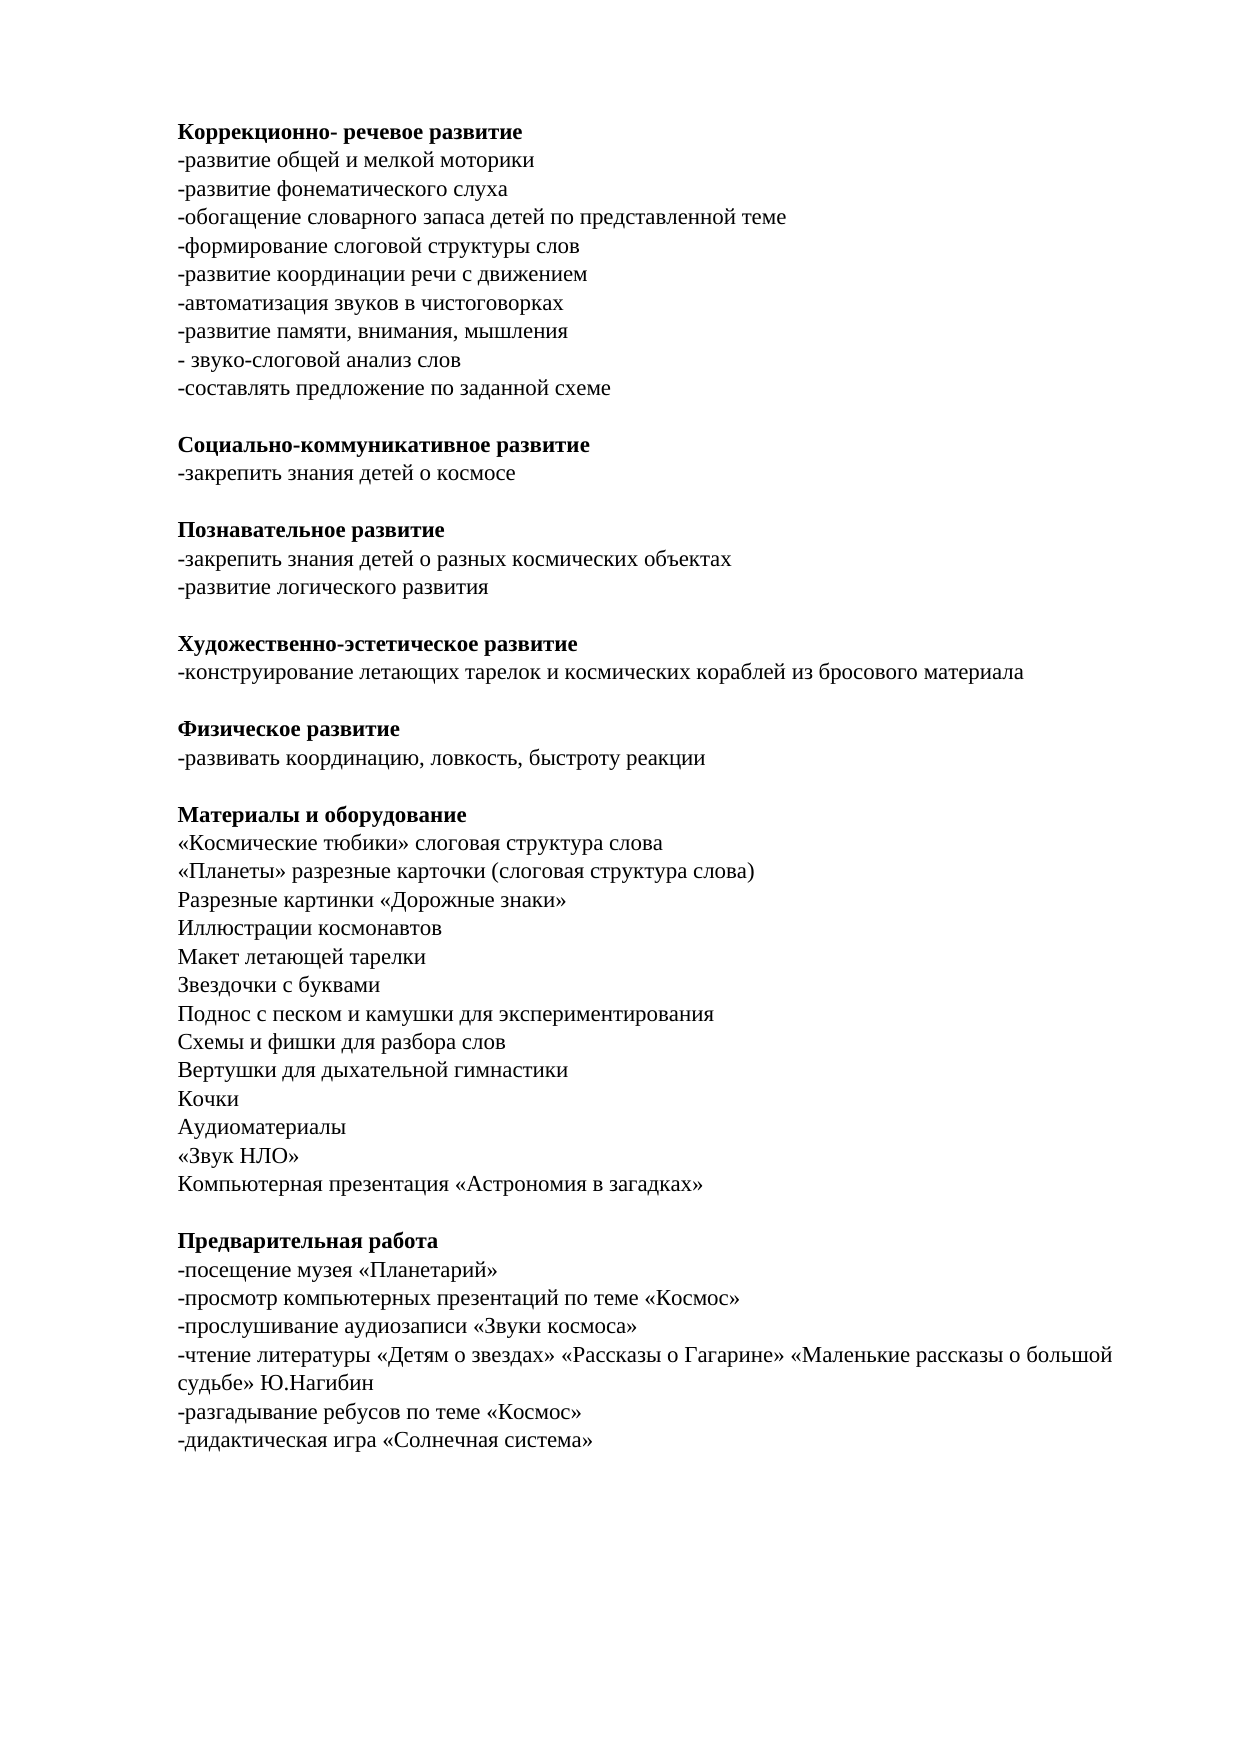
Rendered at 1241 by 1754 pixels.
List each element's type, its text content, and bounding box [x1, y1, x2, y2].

text «Планеты» разрезные карточки (слоговая структура слова) [177, 857, 1152, 884]
text - звуко-слоговой анализ слов [177, 346, 1152, 372]
text -развитие логического развития [177, 573, 1152, 599]
text -развитие памяти, внимания, мышления [177, 317, 1152, 343]
text -дидактическая игра «Солнечная система» [177, 1426, 1152, 1453]
text Компьютерная презентация «Астрономия в загадках» [177, 1170, 1152, 1197]
text Макет летающей тарелки [177, 943, 1152, 969]
text Схемы и фишки для разбора слов [177, 1028, 1152, 1054]
text Материалы и оборудование [177, 801, 1152, 827]
text Художественно-эстетическое развитие [177, 630, 1152, 656]
text -составлять предложение по заданной схеме [177, 374, 1152, 400]
text -автоматизация звуков в чистоговорках [177, 289, 1152, 315]
text -просмотр компьютерных презентаций по теме «Космос» [177, 1284, 1152, 1310]
text -закрепить знания детей о космосе [177, 459, 1152, 486]
text -развитие общей и мелкой моторики [177, 147, 1152, 173]
text -закрепить знания детей о разных космических объектах [177, 545, 1152, 571]
text -развивать координацию, ловкость, быстроту реакции [177, 744, 1152, 770]
text -развитие координации речи с движением [177, 260, 1152, 287]
text Предварительная работа [177, 1227, 1152, 1253]
text Физическое развитие [177, 715, 1152, 742]
text Звездочки с буквами [177, 971, 1152, 998]
text «Звук НЛО» [177, 1142, 1152, 1168]
text -конструирование летающих тарелок и космических кораблей из бросового материала [177, 658, 1152, 685]
text Коррекционно- речевое развитие [177, 118, 1152, 144]
text Кочки [177, 1085, 1152, 1111]
text «Космические тюбики» слоговая структура слова [177, 829, 1152, 855]
text Вертушки для дыхательной гимнастики [177, 1057, 1152, 1083]
text -формирование слоговой структуры слов [177, 232, 1152, 258]
text Познавательное развитие [177, 516, 1152, 543]
text -разгадывание ребусов по теме «Космос» [177, 1398, 1152, 1424]
text -посещение музея «Планетарий» [177, 1256, 1152, 1282]
text -прослушивание аудиозаписи «Звуки космоса» [177, 1312, 1152, 1339]
text -чтение литературы «Детям о звездах» «Рассказы о Гагарине» «Маленькие рассказы о большой судьбе» Ю.Нагибин [177, 1341, 1152, 1396]
text Разрезные картинки «Дорожные знаки» [177, 886, 1152, 912]
text Поднос с песком и камушки для экспериментирования [177, 1000, 1152, 1026]
text Аудиоматериалы [177, 1113, 1152, 1140]
text -обогащение словарного запаса детей по представленной теме [177, 203, 1152, 230]
text Иллюстрации космонавтов [177, 914, 1152, 941]
text Социально-коммуникативное развитие [177, 431, 1152, 457]
text -развитие фонематического слуха [177, 175, 1152, 201]
